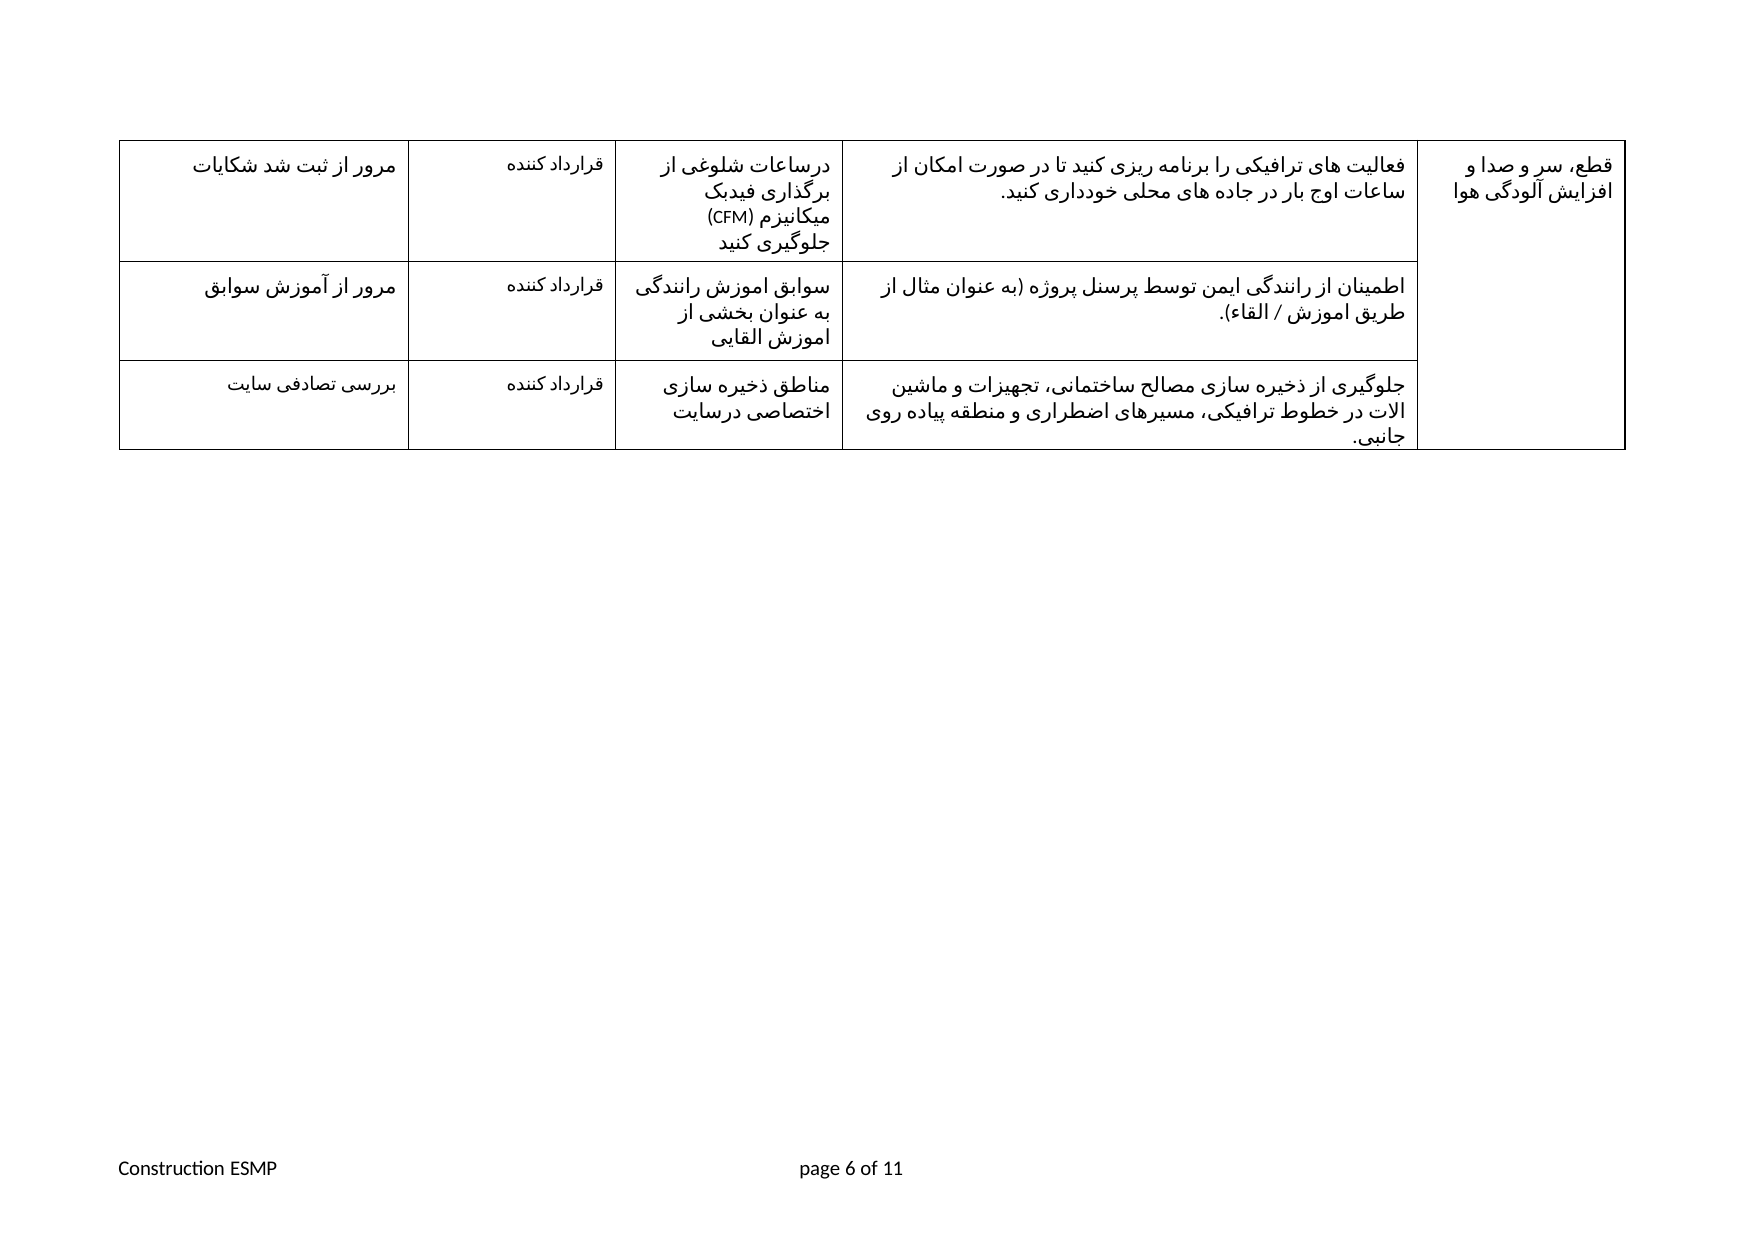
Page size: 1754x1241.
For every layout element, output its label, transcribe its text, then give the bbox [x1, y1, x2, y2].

table_cell قرارداد کننده [409, 141, 615, 261]
table_cell مناطق ذخیره سازی اختصاصی درسایت [616, 361, 842, 449]
table_cell سوابق اموزش رانندگی به عنوان بخشی از اموزش القایی [616, 262, 842, 359]
table_cell مرور از آموزش سوابق [120, 262, 408, 359]
table_cell فعالیت های ترافیکی را برنامه ریزی کنید تا در صورت امکان از ساعات اوج بار در جاده های محلی خودداری کنید. [843, 141, 1417, 261]
table_cell [1418, 360, 1624, 449]
table_cell درساعات شلوغی از برگذاری فیدبک میکانیزم (CFM) جلوگیری کنید [616, 141, 842, 261]
table_cell قرارداد کننده [409, 361, 615, 449]
table_cell مرور از ثبت شد شکایات [120, 141, 408, 261]
table_cell قرارداد کننده [409, 262, 615, 359]
table_cell قطع، سر و صدا و افزایش آلودگی هوا [1418, 141, 1624, 359]
table_cell اطمینان از رانندگی ایمن توسط پرسنل پروژه (به عنوان مثال از طریق اموزش / القاء). [843, 262, 1417, 359]
table_cell جلوگیری از ذخیره سازی مصالح ساختمانی، تجهیزات و ماشین الات در خطوط ترافیکی، مسیرهای اضطراری و منطقه پیاده روی جانبی. [843, 361, 1417, 449]
table_cell بررسی تصادفی سایت [120, 361, 408, 449]
